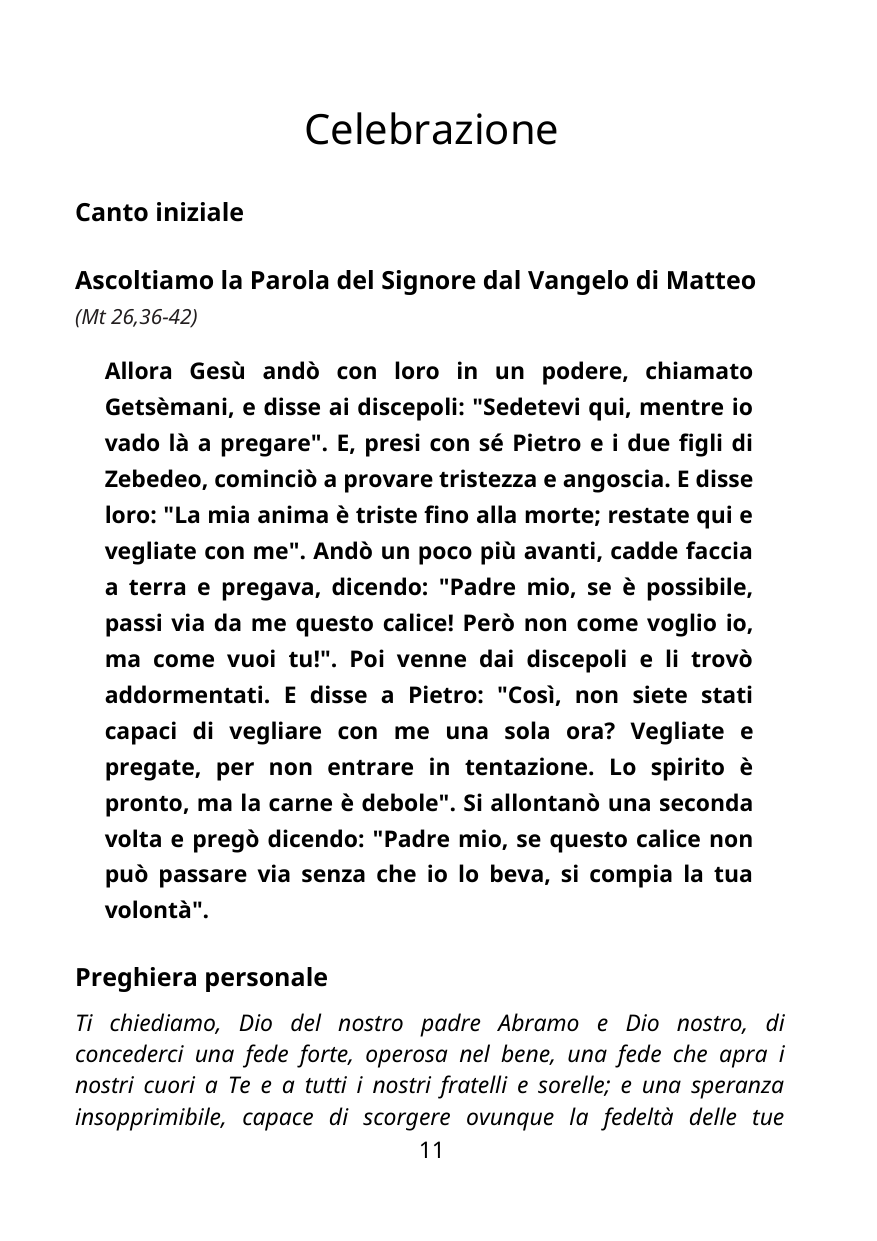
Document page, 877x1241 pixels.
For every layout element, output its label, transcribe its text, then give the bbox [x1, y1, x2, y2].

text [75, 1007, 788, 1132]
text Preghiera personale [75, 959, 788, 993]
text Allora Gesù andò con loro in un podere, chiamato Getsèmani, e disse ai discepoli: "Sedetevi qui, mentre io vado là a pregare". E, presi con sé Pietro e i due figli di Zebedeo, cominciò a provare tristezza e angoscia. E disse loro: "La mia anima è triste fino alla morte; restate qui e vegliate con me". Andò un poco più avanti, cadde faccia a terra e pregava, dicendo: "Padre mio, se è possibile, passi via da me questo calice! Però non come voglio io, ma come vuoi tu!". Poi venne dai discepoli e li trovò addormentati. E disse a Pietro: "Così, non siete stati capaci di vegliare con me una sola ora? Vegliate e pregate, per non entrare in tentazione. Lo spirito è pronto, ma la carne è debole". Si allontanò una seconda volta e pregò dicendo: "Padre mio, se questo calice non può passare via senza che io lo beva, si compia la tua volontà". [104, 355, 754, 926]
text Celebrazione [75, 100, 788, 157]
text Canto iniziale [75, 194, 788, 228]
text (Mt 26,36-42) [75, 302, 788, 330]
text Ascoltiamo la Parola del Signore dal Vangelo di Matteo [75, 263, 788, 297]
